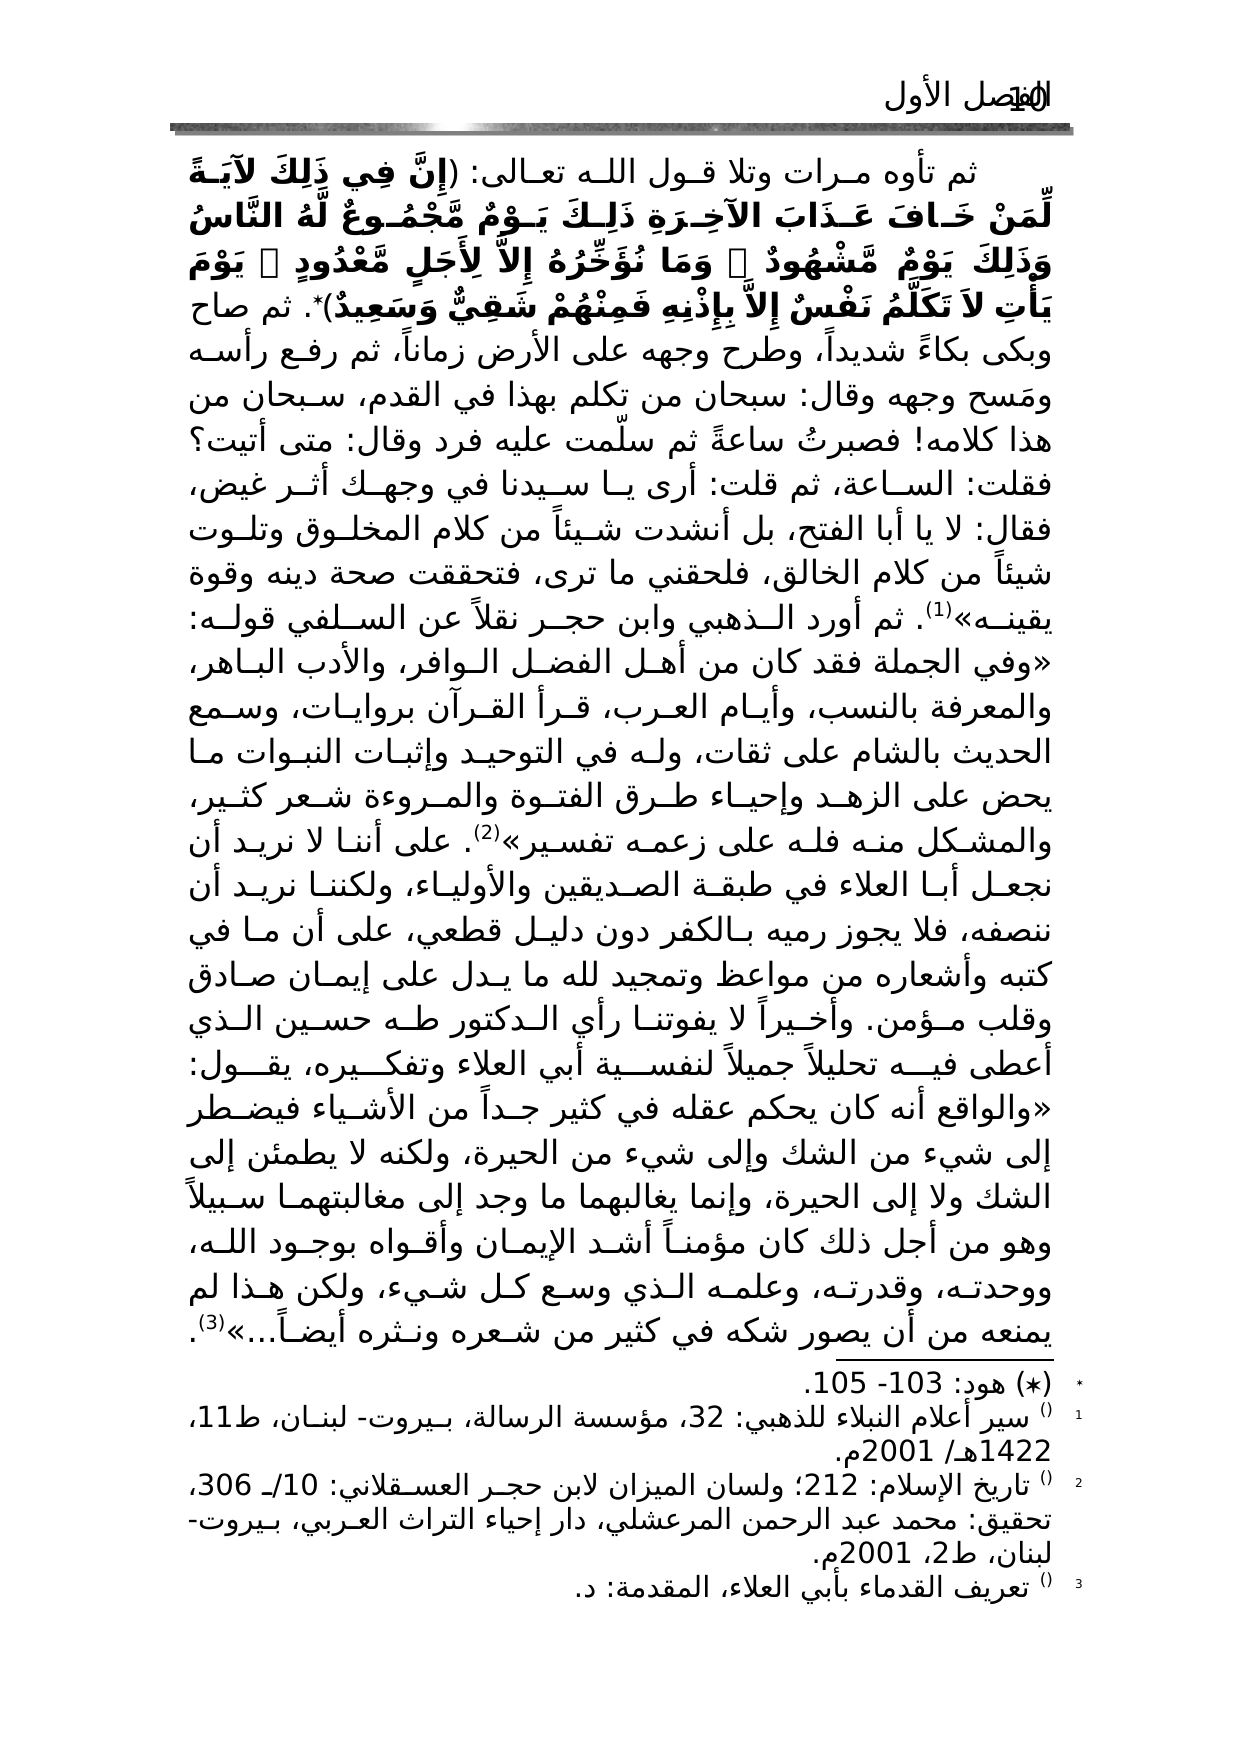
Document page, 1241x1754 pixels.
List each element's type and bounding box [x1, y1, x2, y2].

text [187, 152, 1053, 1351]
